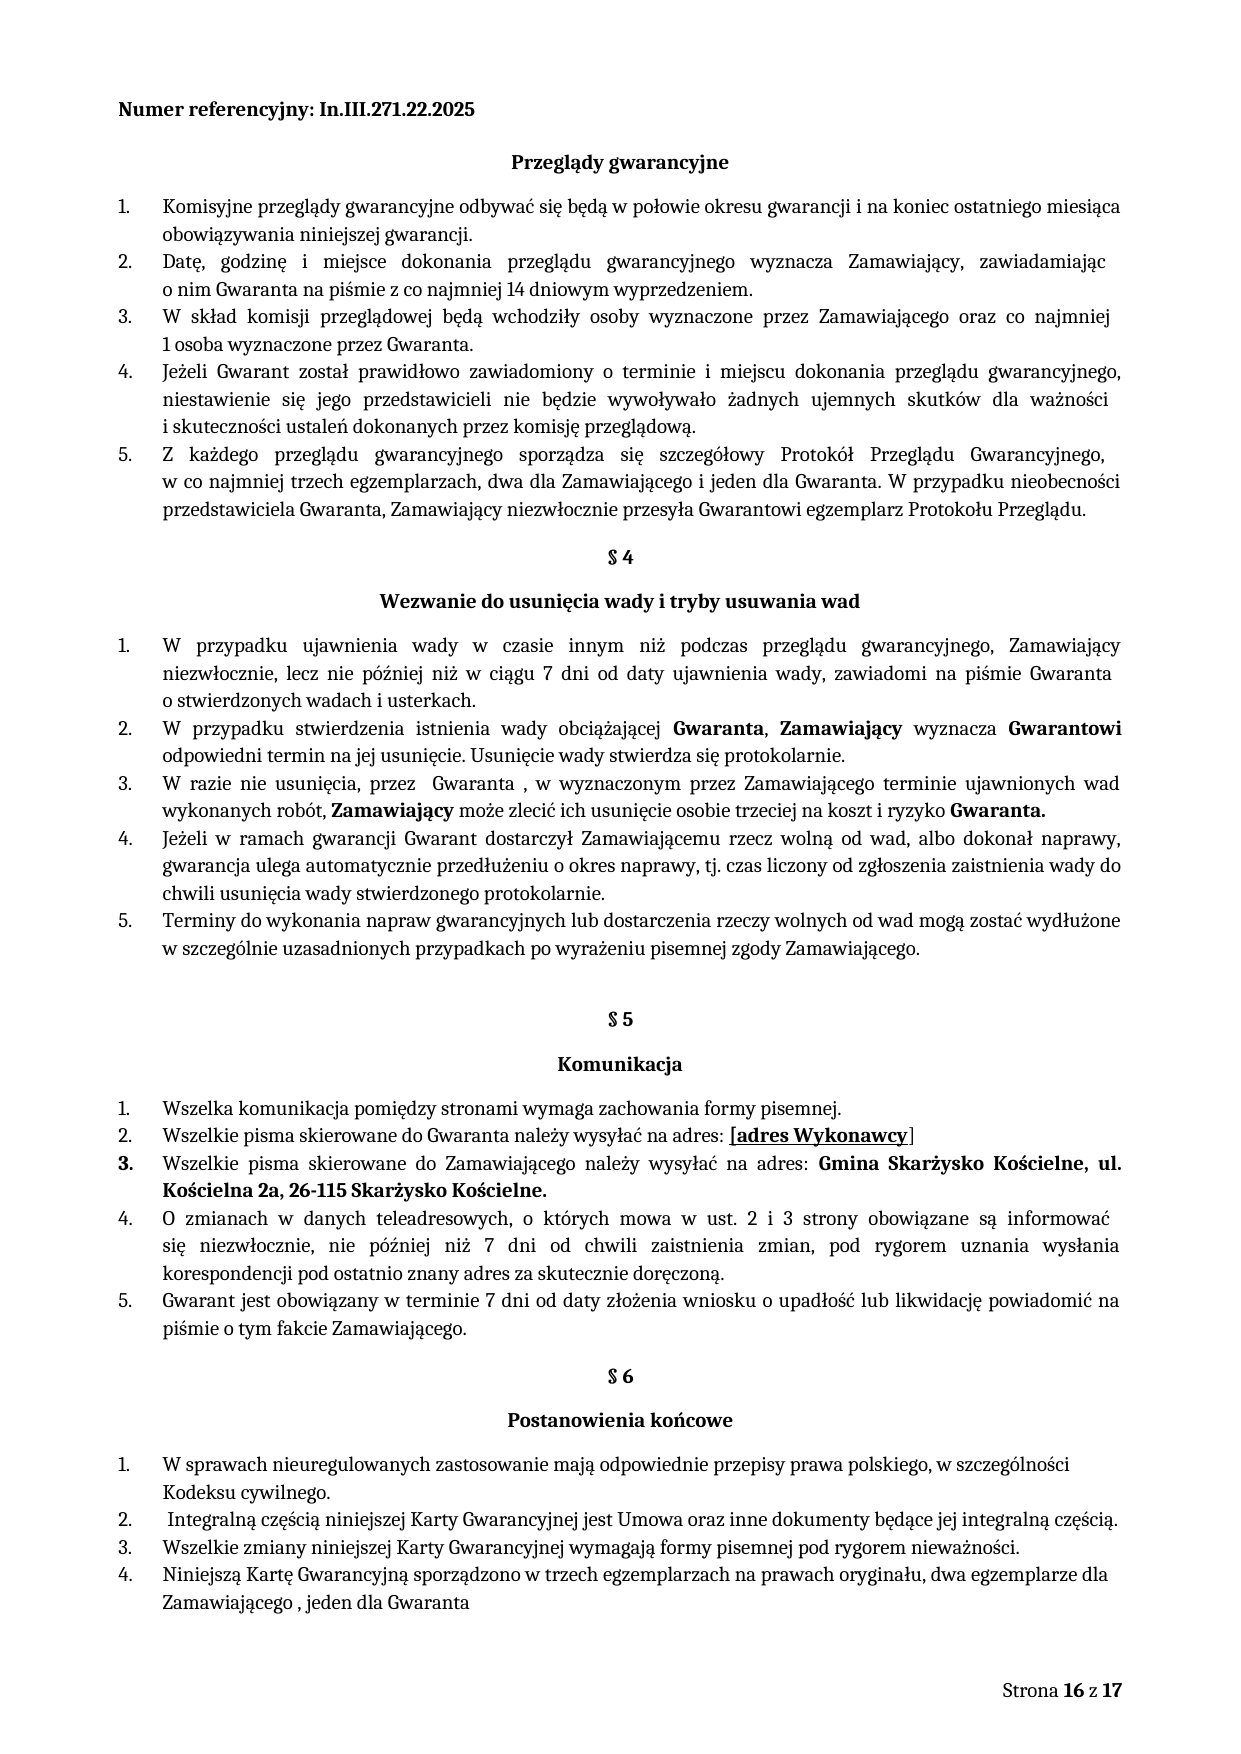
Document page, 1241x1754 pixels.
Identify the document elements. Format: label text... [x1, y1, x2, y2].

list Integralną częścią niniejszej Karty Gwarancyjnej jest Umowa oraz inne dokumenty będące jej integralną częścią. [118, 1508, 1122, 1532]
text § 6 [118, 1365, 1122, 1389]
list W razie nie usunięcia, przez Gwaranta , w wyznaczonym przez Zamawiającego terminie ujawnionych wad wykonanych robót, Zamawiający może zlecić ich usunięcie osobie trzeciej na koszt i ryzyko Gwaranta. [118, 771, 1122, 823]
list Komisyjne przeglądy gwarancyjne odbywać się będą w połowie okresu gwarancji i na koniec ostatniego miesiąca obowiązywania niniejszej gwarancji. [118, 195, 1122, 246]
text § 5 [118, 1008, 1122, 1032]
list Gwarant jest obowiązany w terminie 7 dni od daty złożenia wniosku o upadłość lub likwidację powiadomić na piśmie o tym fakcie Zamawiającego. [118, 1289, 1122, 1340]
list Datę, godzinę i miejsce dokonania przeglądu gwarancyjnego wyznacza Zamawiający, zawiadamiając o nim Gwaranta na piśmie z co najmniej 14 dniowym wyprzedzeniem. [118, 250, 1122, 301]
text Przeglądy gwarancyjne [118, 151, 1122, 174]
list O zmianach w danych teleadresowych, o których mowa w ust. 2 i 3 strony obowiązane są informować się niezwłocznie, nie później niż 7 dni od chwili zaistnienia zmian, pod rygorem uznania wysłania korespondencji pod ostatnio znany adres za skutecznie doręczoną. [118, 1206, 1122, 1285]
list Jeżeli w ramach gwarancji Gwarant dostarczył Zamawiającemu rzecz wolną od wad, albo dokonał naprawy, gwarancja ulega automatycznie przedłużeniu o okres naprawy, tj. czas liczony od zgłoszenia zaistnienia wady do chwili usunięcia wady stwierdzonego protokolarnie. [118, 826, 1122, 905]
list Niniejszą Kartę Gwarancyjną sporządzono w trzech egzemplarzach na prawach oryginału, dwa egzemplarze dla Zamawiającego , jeden dla Gwaranta [118, 1563, 1122, 1614]
list Wszelka komunikacja pomiędzy stronami wymaga zachowania formy pisemnej. [118, 1096, 1122, 1120]
list W przypadku ujawnienia wady w czasie innym niż podczas przeglądu gwarancyjnego, Zamawiający niezwłocznie, lecz nie później niż w ciągu 7 dni od daty ujawnienia wady, zawiadomi na piśmie Gwaranta o stwierdzonych wadach i usterkach. [118, 634, 1122, 713]
list Wszelkie pisma skierowane do Gwaranta należy wysyłać na adres: [adres Wykonawcy] [118, 1124, 1122, 1148]
list Wszelkie pisma skierowane do Zamawiającego należy wysyłać na adres: Gmina Skarżysko Kościelne, ul. Kościelna 2a, 26-115 Skarżysko Kościelne. [118, 1151, 1122, 1203]
list W skład komisji przeglądowej będą wchodziły osoby wyznaczone przez Zamawiającego oraz co najmniej 1 osoba wyznaczone przez Gwaranta. [118, 305, 1122, 356]
list Terminy do wykonania napraw gwarancyjnych lub dostarczenia rzeczy wolnych od wad mogą zostać wydłużone w szczególnie uzasadnionych przypadkach po wyrażeniu pisemnej zgody Zamawiającego. [118, 909, 1122, 960]
text Komunikacja [118, 1052, 1122, 1076]
list Z każdego przeglądu gwarancyjnego sporządza się szczegółowy Protokół Przeglądu Gwarancyjnego, w co najmniej trzech egzemplarzach, dwa dla Zamawiającego i jeden dla Gwaranta. W przypadku nieobecności przedstawiciela Gwaranta, Zamawiający niezwłocznie przesyła Gwarantowi egzemplarz Protokołu Przeglądu. [118, 442, 1122, 521]
list Wszelkie zmiany niniejszej Karty Gwarancyjnej wymagają formy pisemnej pod rygorem nieważności. [118, 1536, 1122, 1559]
list W przypadku stwierdzenia istnienia wady obciążającej Gwaranta, Zamawiający wyznacza Gwarantowi odpowiedni termin na jej usunięcie. Usunięcie wady stwierdza się protokolarnie. [118, 716, 1122, 768]
text Postanowienia końcowe [118, 1409, 1122, 1433]
list W sprawach nieuregulowanych zastosowanie mają odpowiednie przepisy prawa polskiego, w szczególności Kodeksu cywilnego. [118, 1453, 1122, 1504]
list Jeżeli Gwarant został prawidłowo zawiadomiony o terminie i miejscu dokonania przeglądu gwarancyjnego, niestawienie się jego przedstawicieli nie będzie wywoływało żadnych ujemnych skutków dla ważności i skuteczności ustaleń dokonanych przez komisję przeglądową. [118, 360, 1122, 439]
text § 4 [118, 546, 1122, 569]
text Wezwanie do usunięcia wady i tryby usuwania wad [118, 590, 1122, 614]
